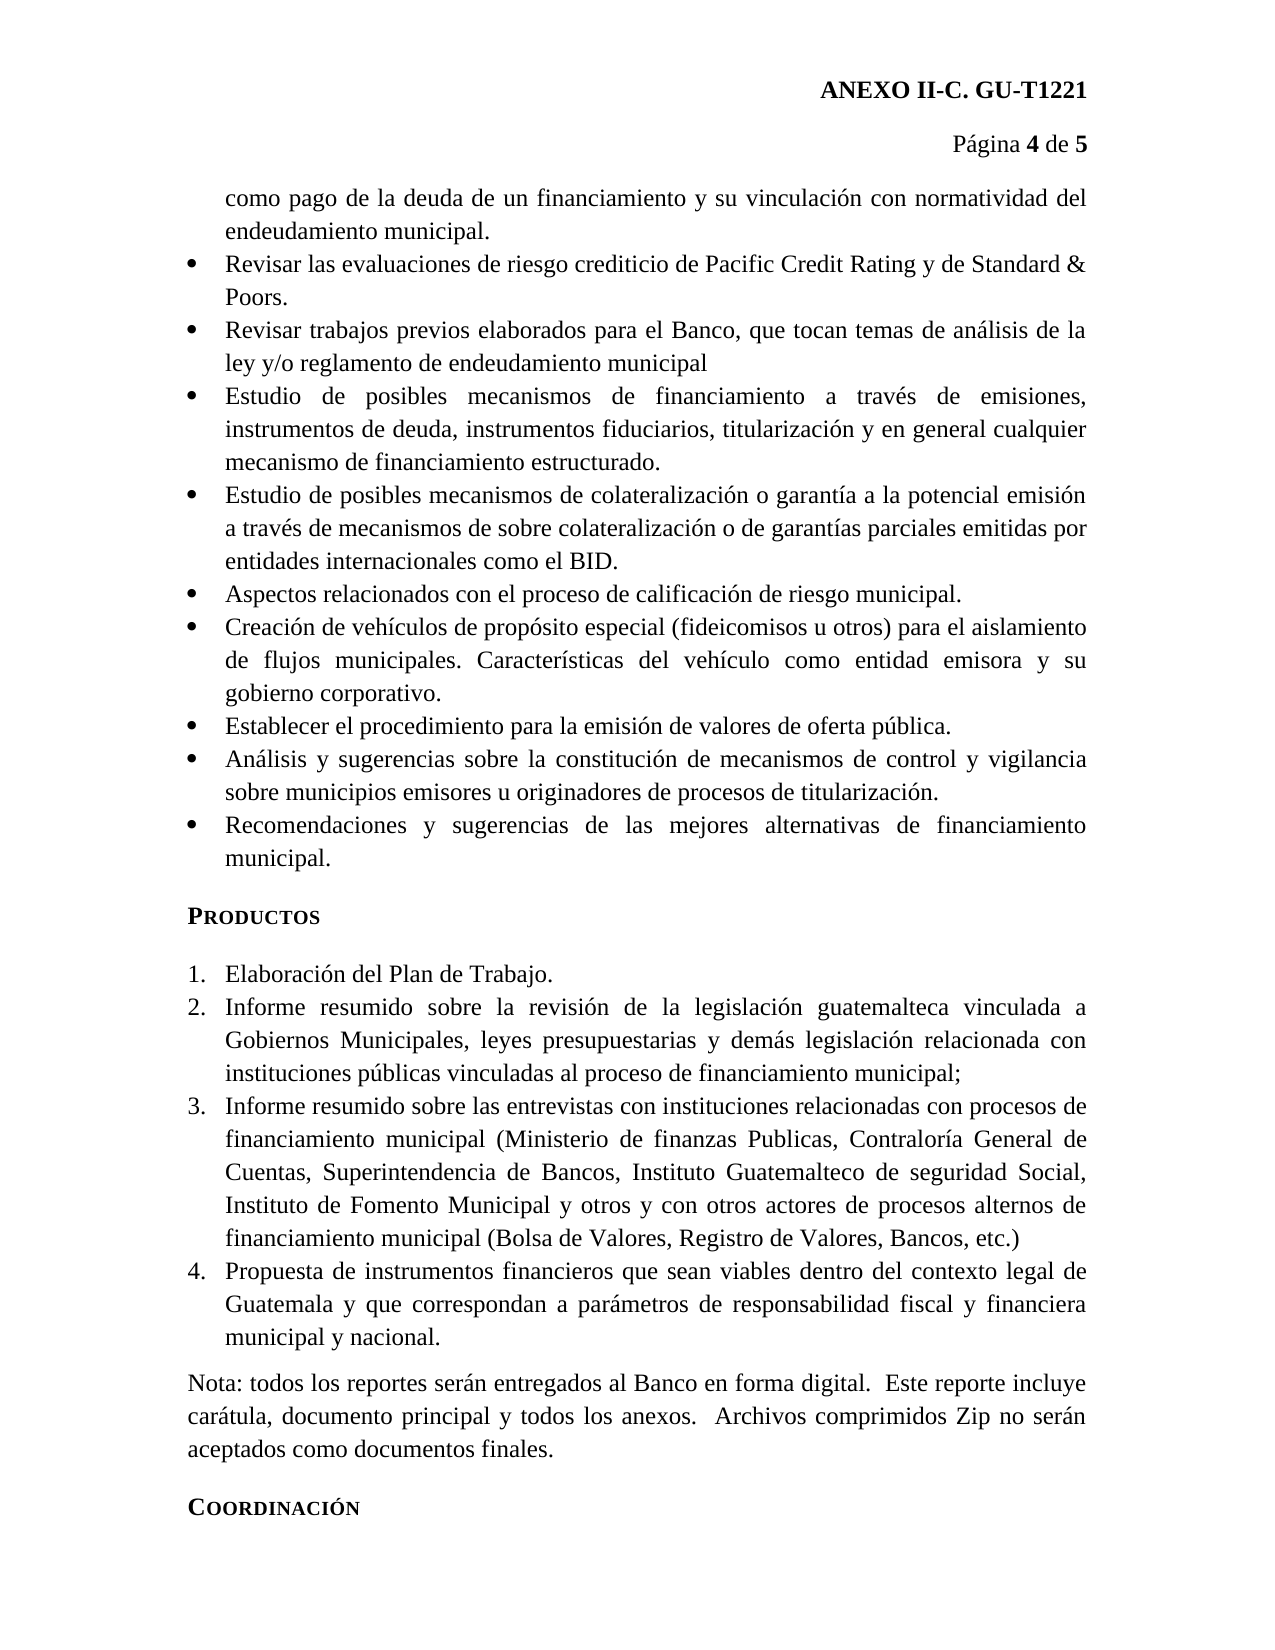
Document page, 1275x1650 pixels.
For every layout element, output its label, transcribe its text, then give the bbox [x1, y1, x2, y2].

text Nota: todos los reportes serán entregados al Banco en forma digital. Este reporte incluye carátula, documento principal y todos los anexos. Archivos comprimidos Zip no serán aceptados como documentos finales. [187, 1368, 1087, 1463]
list Propuesta de instrumentos financieros que sean viables dentro del contexto legal de Guatemala y que correspondan a parámetros de responsabilidad fiscal y financiera municipal y nacional. [187, 1256, 1087, 1351]
list Estudio de posibles mecanismos de financiamiento a través de emisiones, instrumentos de deuda, instrumentos fiduciarios, titularización y en general cualquier mecanismo de financiamiento estructurado. [187, 381, 1087, 476]
list Recomendaciones y sugerencias de las mejores alternativas de financiamiento municipal. [187, 810, 1087, 872]
list Aspectos relacionados con el proceso de calificación de riesgo municipal. [187, 579, 1087, 608]
list Informe resumido sobre las entrevistas con instituciones relacionadas con procesos de financiamiento municipal (Ministerio de finanzas Publicas, Contraloría General de Cuentas, Superintendencia de Bancos, Instituto Guatemalteco de seguridad Social, Instituto de Fomento Municipal y otros y con otros actores de procesos alternos de financiamiento municipal (Bolsa de Valores, Registro de Valores, Bancos, etc.) [187, 1091, 1087, 1252]
list Revisar trabajos previos elaborados para el Banco, que tocan temas de análisis de la ley y/o reglamento de endeudamiento municipal [187, 315, 1087, 377]
list Análisis y sugerencias sobre la constitución de mecanismos de control y vigilancia sobre municipios emisores u originadores de procesos de titularización. [187, 744, 1087, 806]
list Elaboración del Plan de Trabajo. [187, 959, 1087, 988]
list Creación de vehículos de propósito especial (fideicomisos u otros) para el aislamiento de flujos municipales. Características del vehículo como entidad emisora y su gobierno corporativo. [187, 612, 1087, 707]
list Establecer el procedimiento para la emisión de valores de oferta pública. [187, 711, 1087, 740]
list Revisar las evaluaciones de riesgo crediticio de Pacific Credit Rating y de Standard & Poors. [187, 249, 1087, 311]
text Productos [187, 901, 1087, 930]
list Informe resumido sobre la revisión de la legislación guatemalteca vinculada a Gobiernos Municipales, leyes presupuestarias y demás legislación relacionada con instituciones públicas vinculadas al proceso de financiamiento municipal; [187, 992, 1087, 1087]
text Coordinación [187, 1492, 1087, 1521]
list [187, 183, 1087, 244]
list Estudio de posibles mecanismos de colateralización o garantía a la potencial emisión a través de mecanismos de sobre colateralización o de garantías parciales emitidas por entidades internacionales como el BID. [187, 480, 1087, 575]
